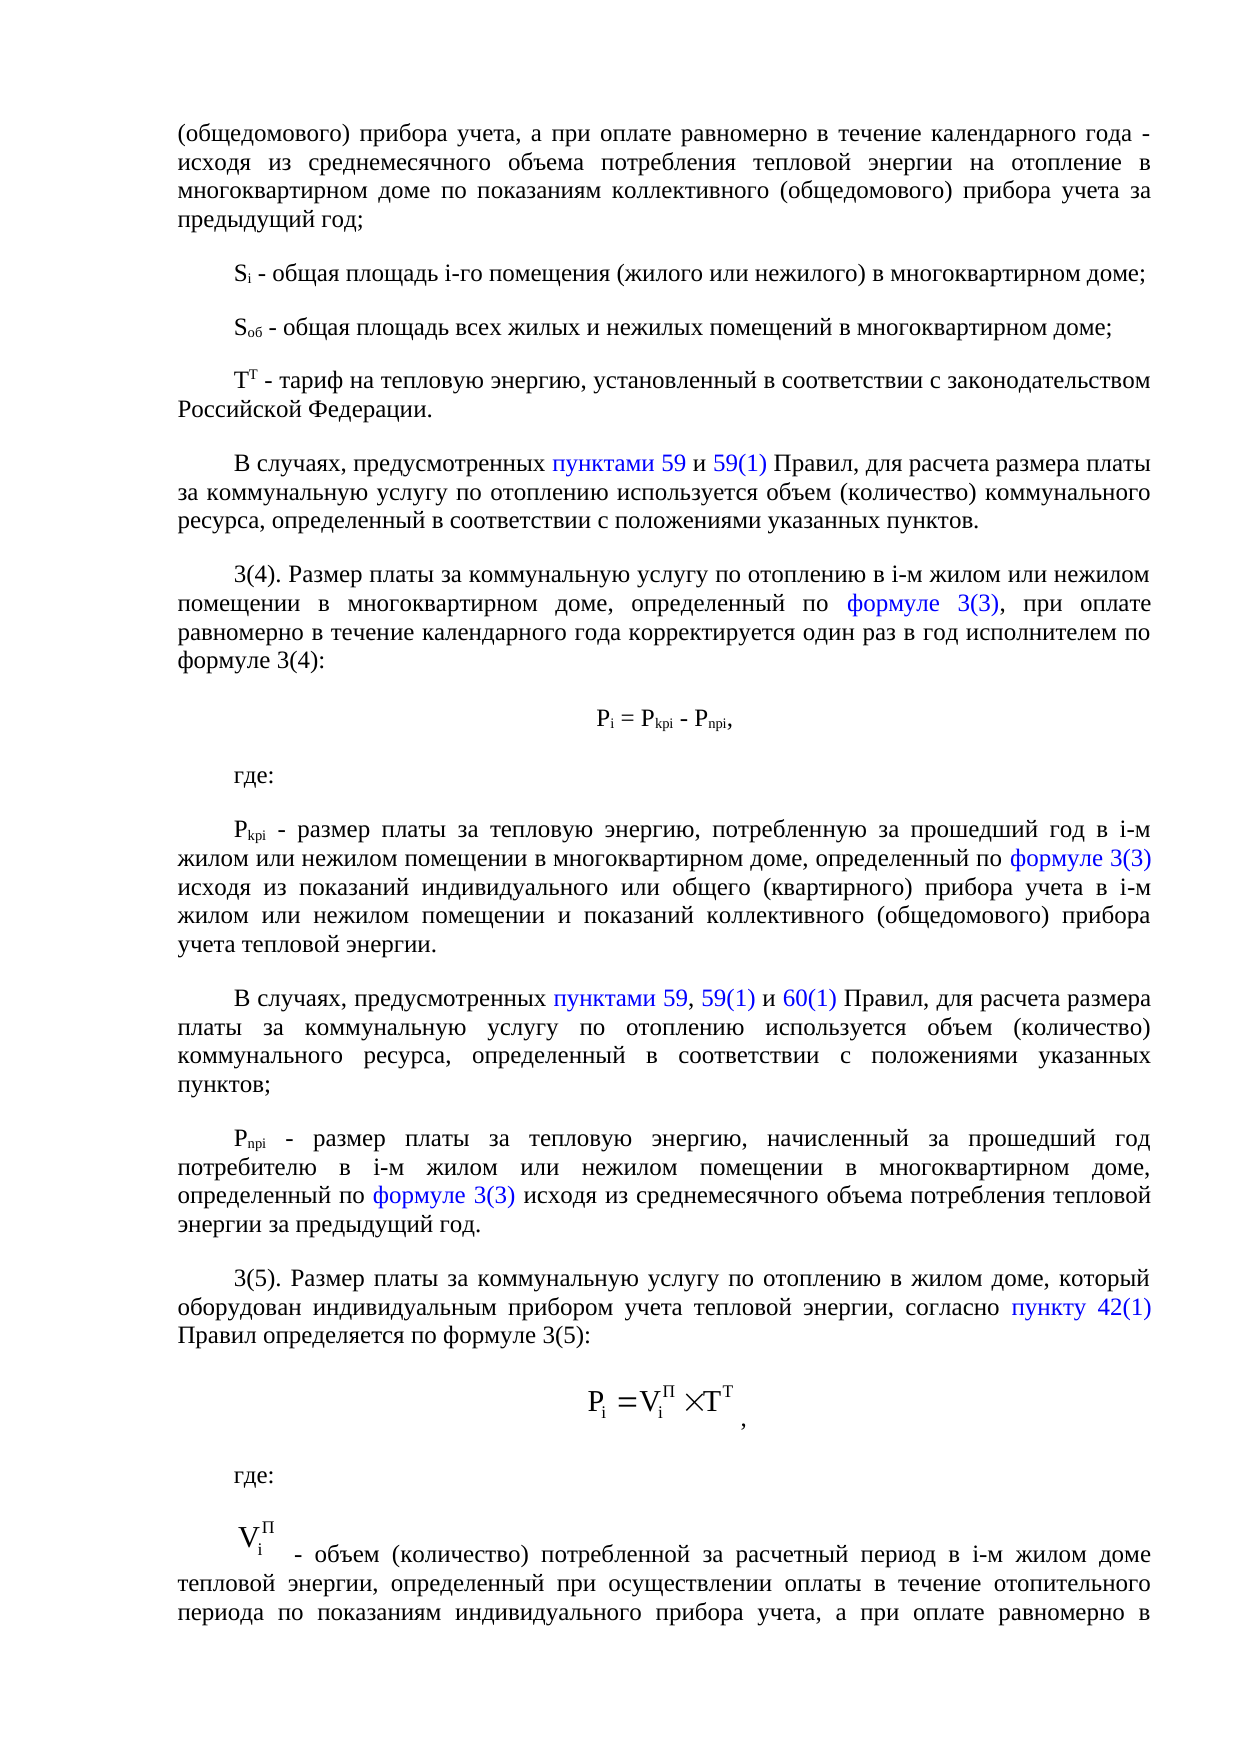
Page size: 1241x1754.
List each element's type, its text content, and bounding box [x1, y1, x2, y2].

text Si - общая площадь i-го помещения (жилого или нежилого) в многоквартирном доме; [177, 258, 1152, 287]
text TT - тариф на тепловую энергию, установленный в соответствии с законодательством Российской Федерации. [177, 366, 1152, 423]
text Pnpi - размер платы за тепловую энергию, начисленный за прошедший год потребителю в i-м жилом или нежилом помещении в многоквартирном доме, определенный по формуле 3(3) исходя из среднемесячного объема потребления тепловой энергии за предыдущий год. [177, 1123, 1152, 1238]
text В случаях, предусмотренных пунктами 59 и 59(1) Правил, для расчета размера платы за коммунальную услугу по отоплению используется объем (количество) коммунального ресурса, определенный в соответствии с положениями указанных пунктов. [177, 448, 1152, 534]
text , [177, 1378, 1152, 1432]
text Pi = Pkpi - Pnpi, [177, 703, 1152, 732]
text 3(5). Размер платы за коммунальную услугу по отоплению в жилом доме, который оборудован индивидуальным прибором учета тепловой энергии, согласно пункту 42(1) Правил определяется по формуле 3(5): [177, 1263, 1152, 1349]
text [177, 118, 1152, 233]
text где: [177, 1461, 1152, 1489]
text где: [177, 761, 1152, 789]
text В случаях, предусмотренных пунктами 59, 59(1) и 60(1) Правил, для расчета размера платы за коммунальную услугу по отоплению используется объем (количество) коммунального ресурса, определенный в соответствии с положениями указанных пунктов; [177, 983, 1152, 1098]
text Sоб - общая площадь всех жилых и нежилых помещений в многоквартирном доме; [177, 312, 1152, 341]
text 3(4). Размер платы за коммунальную услугу по отоплению в i-м жилом или нежилом помещении в многоквартирном доме, определенный по формуле 3(3), при оплате равномерно в течение календарного года корректируется один раз в год исполнителем по формуле 3(4): [177, 559, 1152, 674]
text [177, 1514, 1152, 1626]
text Pkpi - размер платы за тепловую энергию, потребленную за прошедший год в i-м жилом или нежилом помещении в многоквартирном доме, определенный по формуле 3(3) исходя из показаний индивидуального или общего (квартирного) прибора учета в i-м жилом или нежилом помещении и показаний коллективного (общедомового) прибора учета тепловой энергии. [177, 814, 1152, 958]
